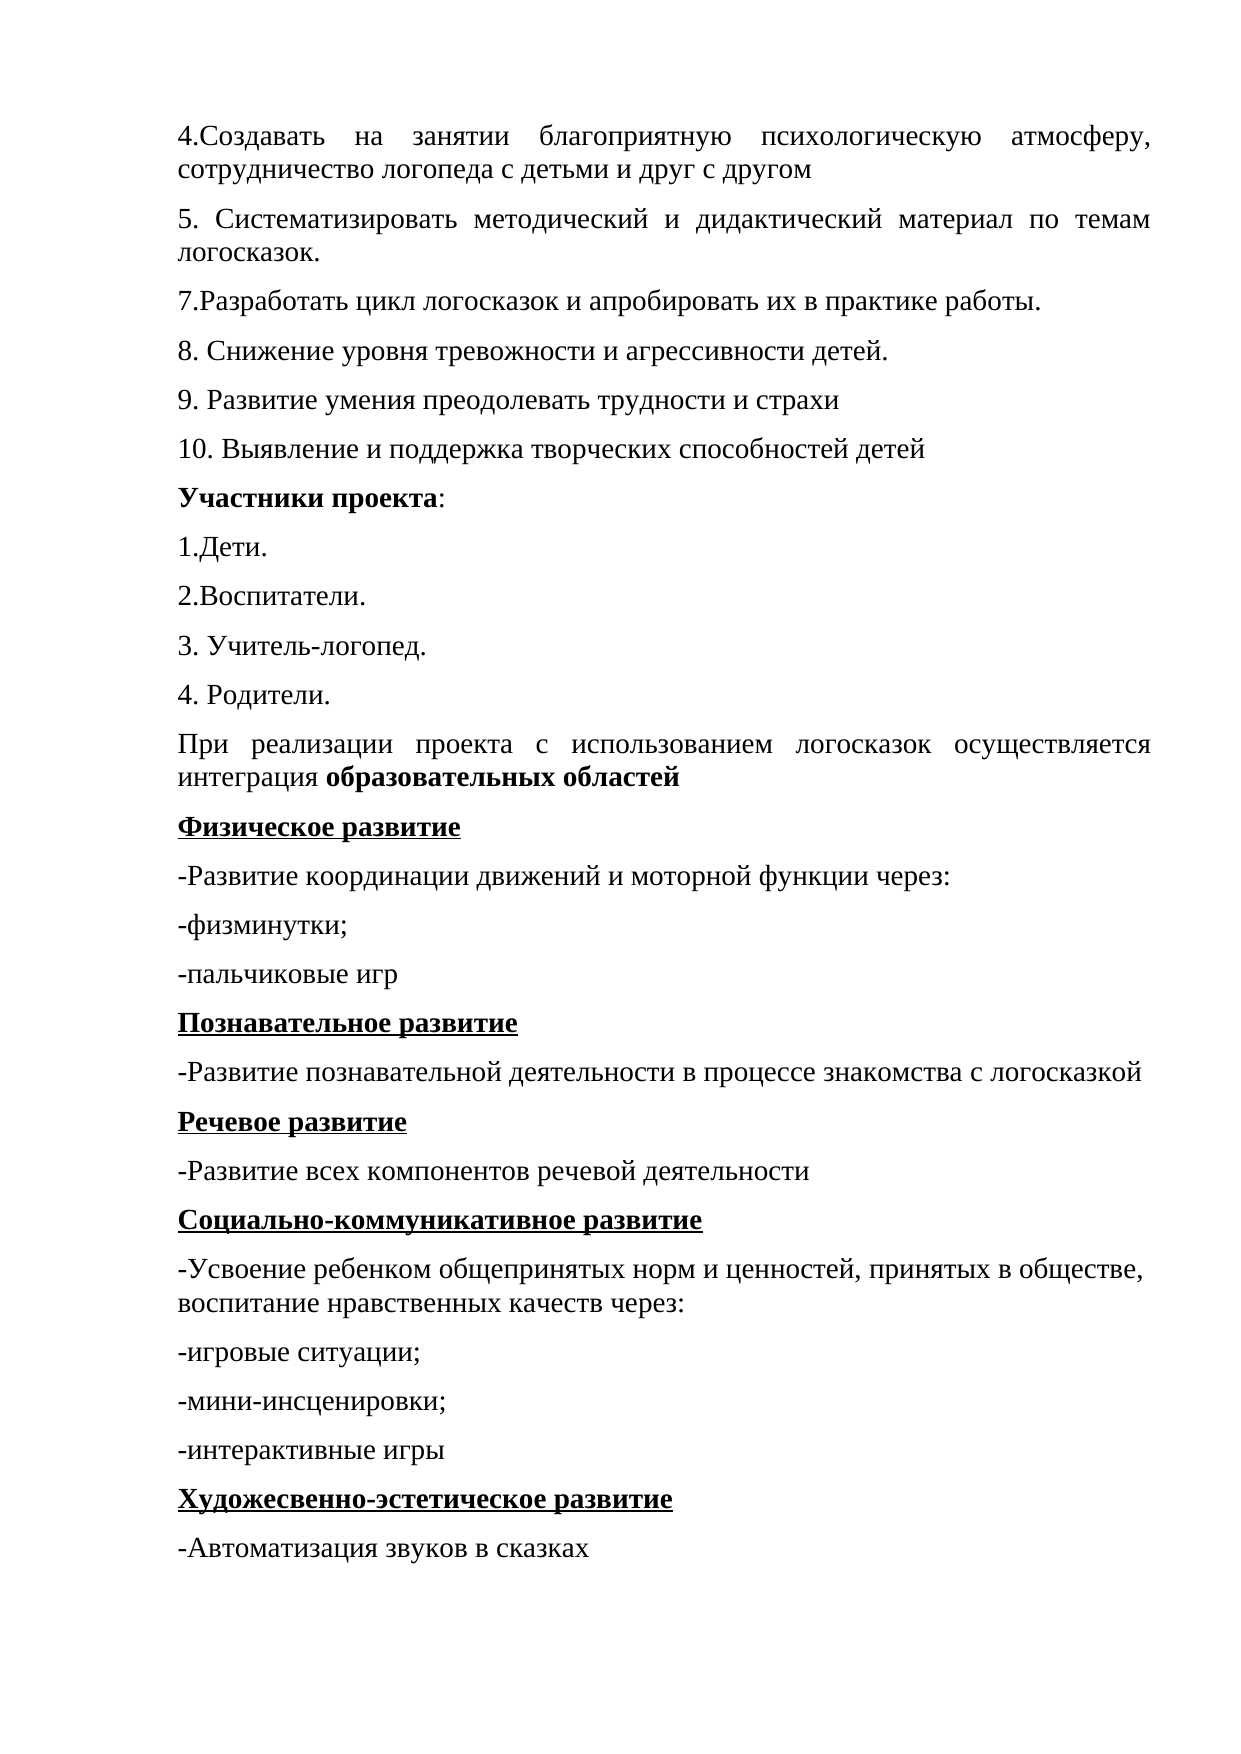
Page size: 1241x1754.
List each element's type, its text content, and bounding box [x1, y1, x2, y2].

text -Развитие всех компонентов речевой деятельности [177, 1153, 1152, 1186]
text Социально-коммуникативное развитие [177, 1202, 1152, 1236]
text -Развитие координации движений и моторной функции через: [177, 858, 1152, 891]
text -игровые ситуации; [177, 1334, 1152, 1367]
text 7.Разработать цикл логосказок и апробировать их в практике работы. [177, 283, 1152, 317]
text Художесвенно-эстетическое развитие [177, 1481, 1152, 1515]
text -Автоматизация звуков в сказках [177, 1531, 1152, 1564]
text 1.Дети. [177, 529, 1152, 563]
text 10. Выявление и поддержка творческих способностей детей [177, 431, 1152, 464]
text -физминутки; [177, 907, 1152, 941]
text Познавательное развитие [177, 1005, 1152, 1039]
text -интерактивные игры [177, 1432, 1152, 1466]
text 4. Родители. [177, 677, 1152, 710]
text 2.Воспитатели. [177, 578, 1152, 612]
text 4.Создавать на занятии благоприятную психологическую атмосферу, сотрудничество логопеда с детьми и друг с другом [177, 118, 1152, 185]
text -Развитие познавательной деятельности в процессе знакомства с логосказкой [177, 1054, 1152, 1088]
text -мини-инсценировки; [177, 1383, 1152, 1417]
text 3. Учитель-логопед. [177, 628, 1152, 661]
text При реализации проекта с использованием логосказок осуществляется интеграция образовательных областей [177, 726, 1152, 793]
text -пальчиковые игр [177, 956, 1152, 990]
text 9. Развитие умения преодолевать трудности и страхи [177, 382, 1152, 415]
text 5. Систематизировать методический и дидактический материал по темам логосказок. [177, 201, 1152, 268]
text Участники проекта: [177, 480, 1152, 514]
text Физическое развитие [177, 809, 1152, 842]
text Речевое развитие [177, 1104, 1152, 1137]
text -Усвоение ребенком общепринятых норм и ценностей, принятых в обществе, воспитание нравственных качеств через: [177, 1251, 1152, 1318]
text 8. Снижение уровня тревожности и агрессивности детей. [177, 333, 1152, 366]
